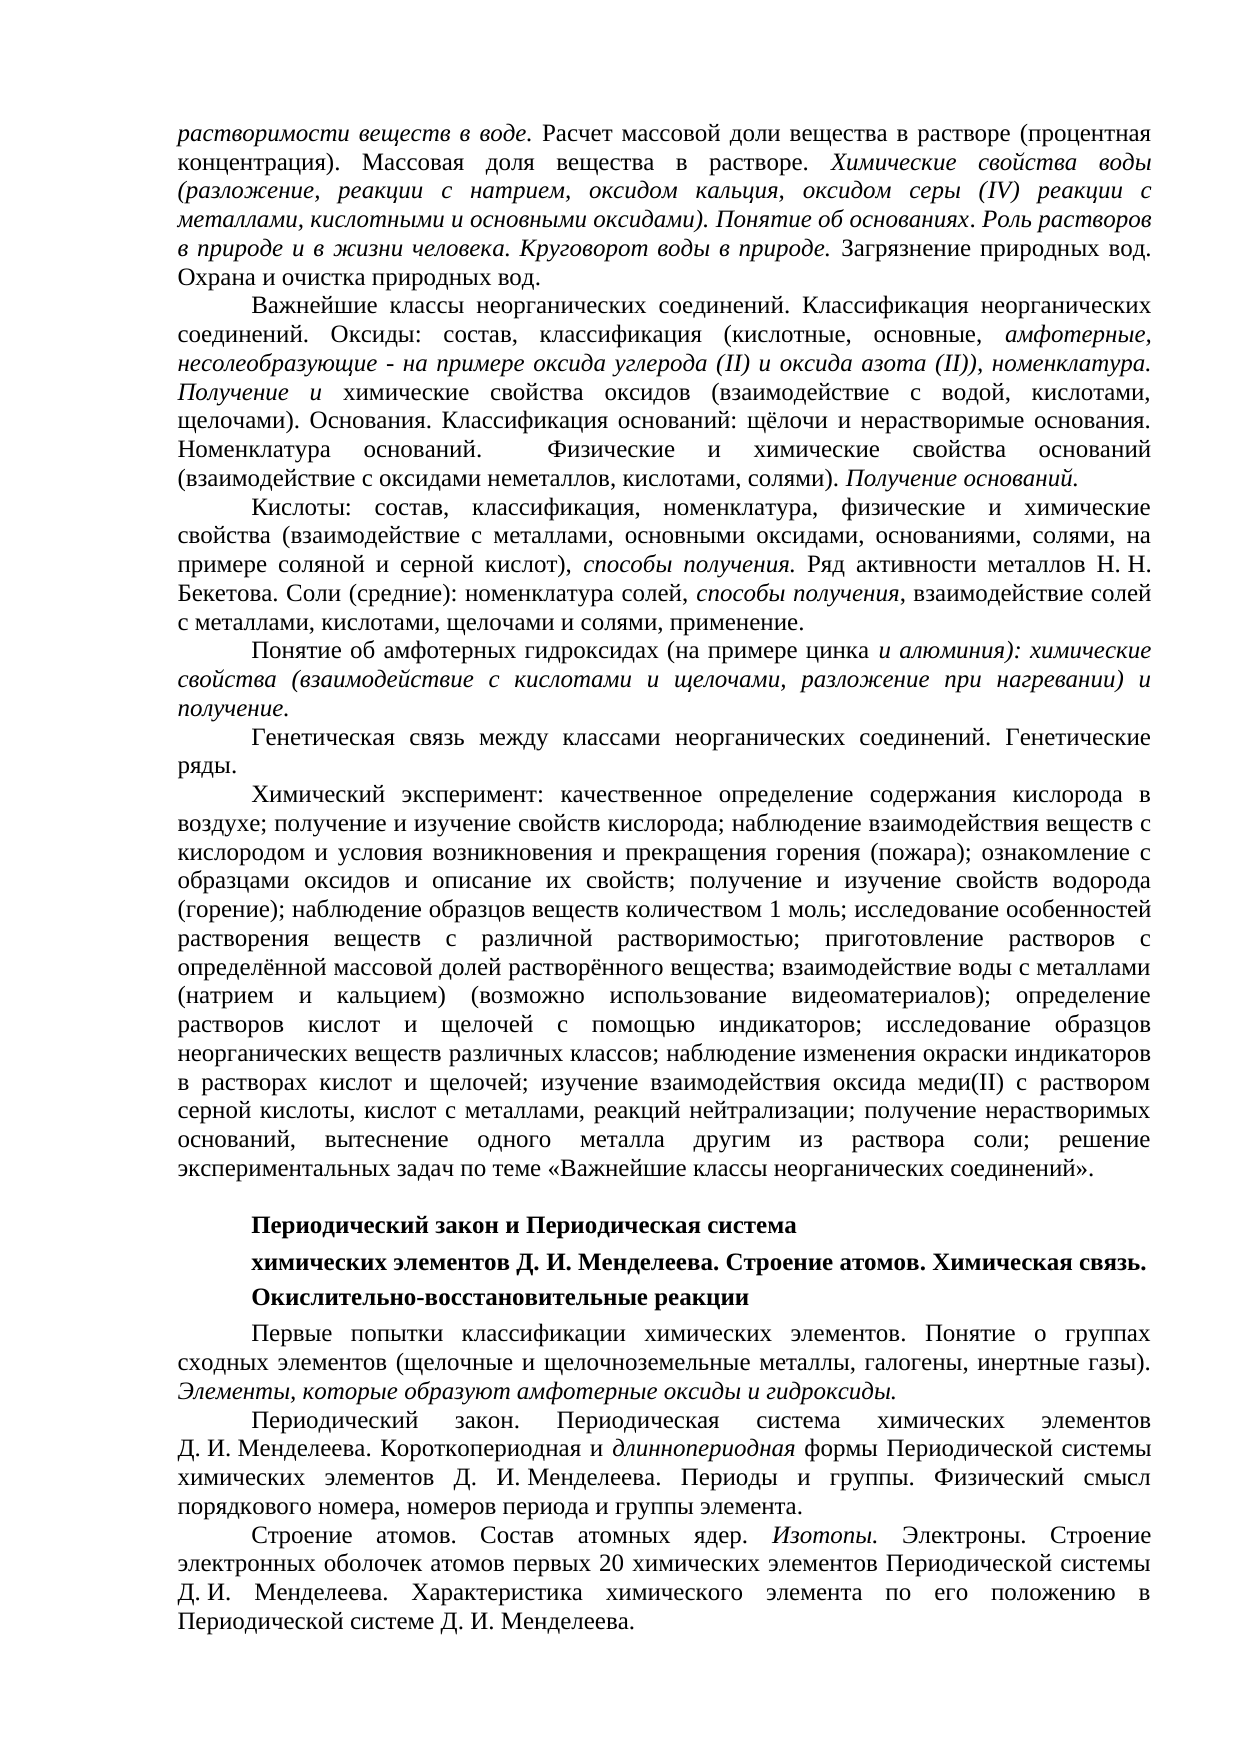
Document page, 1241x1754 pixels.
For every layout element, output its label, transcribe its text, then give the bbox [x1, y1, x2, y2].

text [177, 118, 1152, 291]
text Генетическая связь между классами неорганических соединений. Генетические ряды. [177, 722, 1152, 779]
text Важнейшие классы неорганических соединений. Классификация неорганических соединений. Оксиды: состав, классификация (кислотные, основные, амфотерные, несолеобразующие - на примере оксида углерода (II) и оксида азота (II)), номенклатура. Получение и химические свойства оксидов (взаимодействие с водой, кислотами, щелочами). Основания. Классификация оснований: щёлочи и нерастворимые основания. Номенклатура оснований. Физические и химические свойства оснований (взаимодействие с оксидами неметаллов, кислотами, солями). Получение оснований. [177, 291, 1152, 492]
text химических элементов Д. И. Менделеева. Строение атомов. Химическая связь. Окислительно-восстановительные реакции [251, 1247, 1152, 1318]
text Понятие об амфотерных гидроксидах (на примере цинка и алюминия): химические свойства (взаимодействие с кислотами и щелочами, разложение при нагревании) и получение. [177, 636, 1152, 722]
text Первые попытки классификации химических элементов. Понятие о группах сходных элементов (щелочные и щелочноземельные металлы, галогены, инертные газы). Элементы, которые образуют амфотерные оксиды и гидроксиды. [177, 1318, 1152, 1405]
text Химический эксперимент: качественное определение содержания кислорода в воздухе; получение и изучение свойств кислорода; наблюдение взаимодействия веществ с кислородом и условия возникновения и прекращения горения (пожара); ознакомление с образцами оксидов и описание их свойств; получение и изучение свойств водорода (горение); наблюдение образцов веществ количеством 1 моль; исследование особенностей растворения веществ с различной растворимостью; приготовление растворов с определённой массовой долей растворённого вещества; взаимодействие воды с металлами (натрием и кальцием) (возможно использование видеоматериалов); определение растворов кислот и щелочей с помощью индикаторов; исследование образцов неорганических веществ различных классов; наблюдение изменения окраски индикаторов в растворах кислот и щелочей; изучение взаимодействия оксида меди(II) с раствором серной кислоты, кислот с металлами, реакций нейтрализации; получение нерастворимых оснований, вытеснение одного металла другим из раствора соли; решение экспериментальных задач по теме «Важнейшие классы неорганических соединений». [177, 779, 1152, 1182]
text Периодический закон и Периодическая система [251, 1211, 1152, 1247]
text Кислоты: состав, классификация, номенклатура, физические и химические свойства (взаимодействие с металлами, основными оксидами, основаниями, солями, на примере соляной и серной кислот), способы получения. Ряд активности металлов Н. Н. Бекетова. Соли (средние): номенклатура солей, способы получения, взаимодействие солей с металлами, кислотами, щелочами и солями, применение. [177, 492, 1152, 636]
text Строение атомов. Состав атомных ядер. Изотопы. Электроны. Строение электронных оболочек атомов первых 20 химических элементов Периодической системы Д. И. Менделеева. Характеристика химического элемента по его положению в Периодической системе Д. И. Менделеева. [177, 1520, 1152, 1635]
text Периодический закон. Периодическая система химических элементов Д. И. Менделеева. Короткопериодная и длиннопериодная формы Периодической системы химических элементов Д. И. Менделеева. Периоды и группы. Физический смысл порядкового номера, номеров периода и группы элемента. [177, 1405, 1152, 1520]
